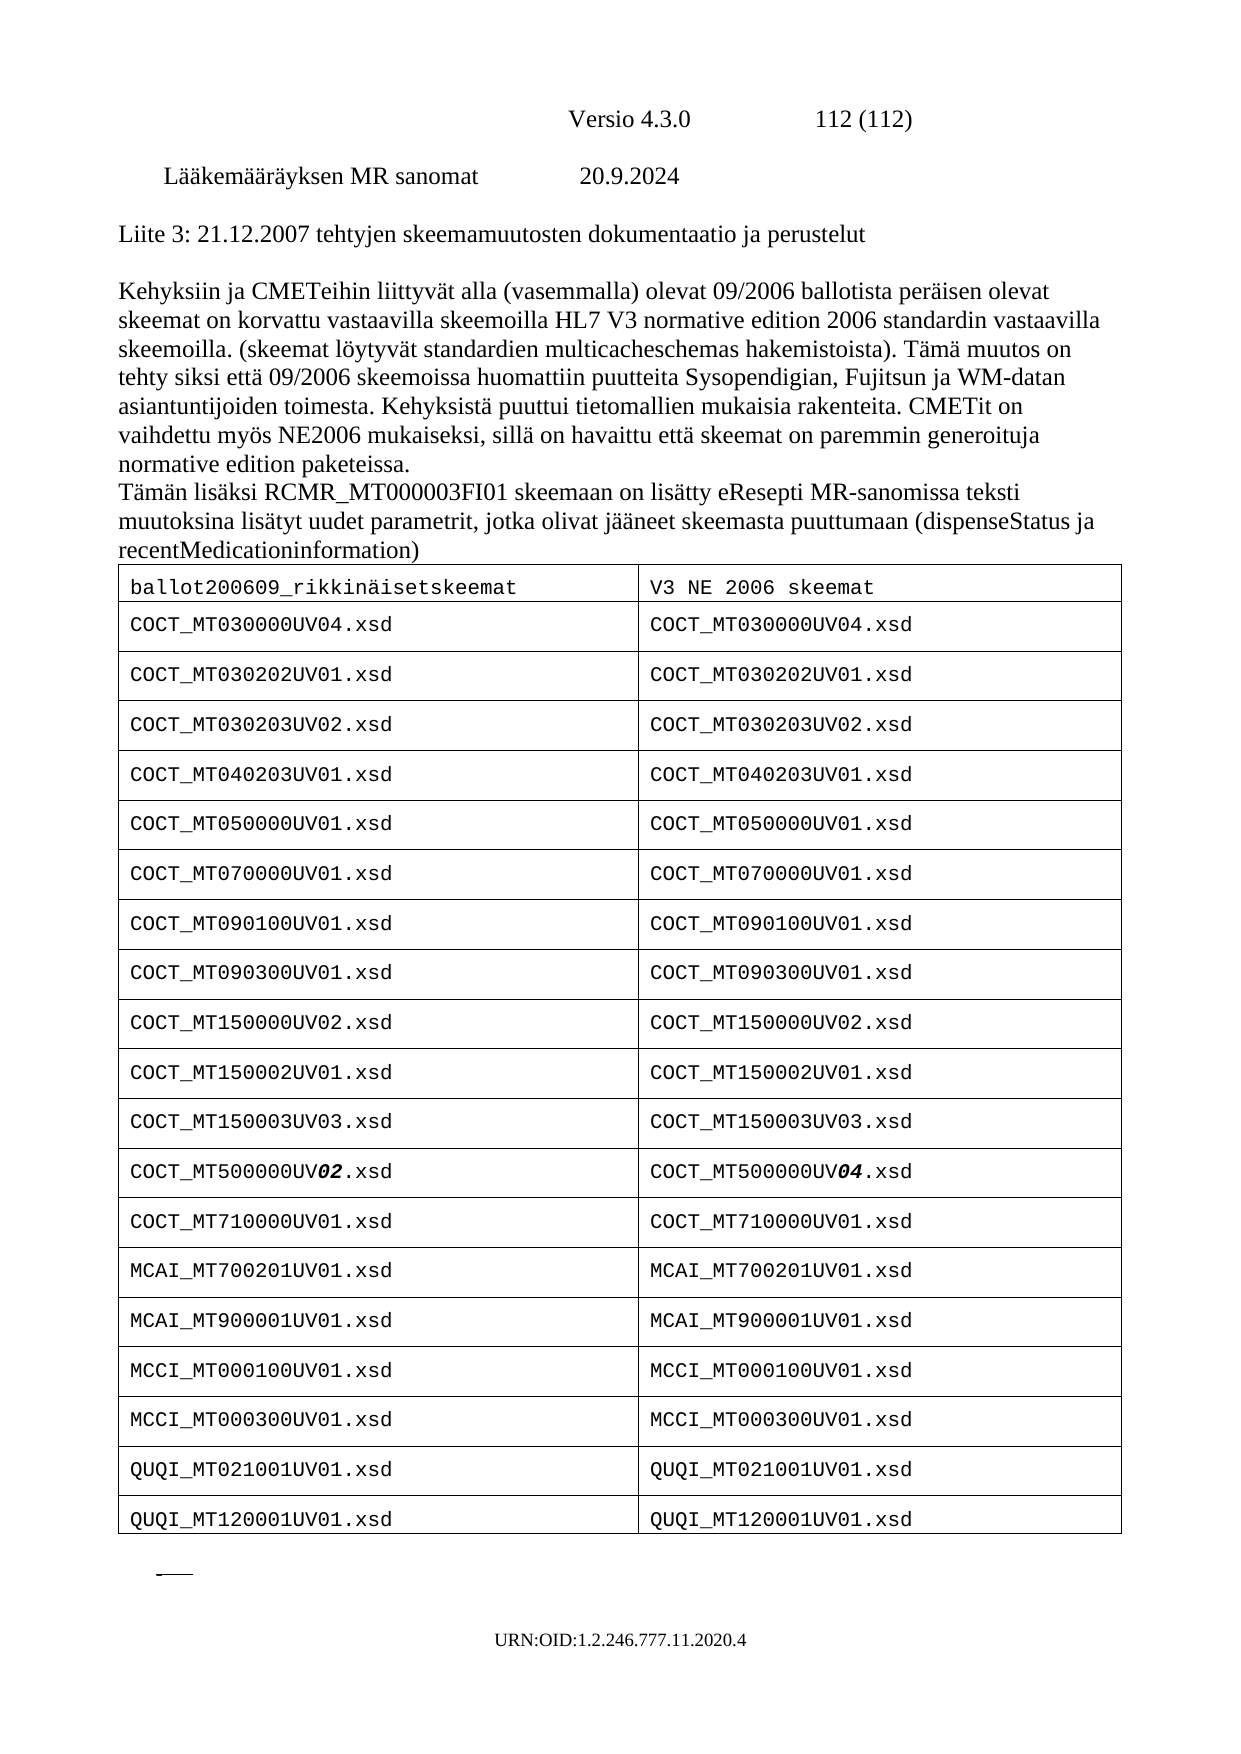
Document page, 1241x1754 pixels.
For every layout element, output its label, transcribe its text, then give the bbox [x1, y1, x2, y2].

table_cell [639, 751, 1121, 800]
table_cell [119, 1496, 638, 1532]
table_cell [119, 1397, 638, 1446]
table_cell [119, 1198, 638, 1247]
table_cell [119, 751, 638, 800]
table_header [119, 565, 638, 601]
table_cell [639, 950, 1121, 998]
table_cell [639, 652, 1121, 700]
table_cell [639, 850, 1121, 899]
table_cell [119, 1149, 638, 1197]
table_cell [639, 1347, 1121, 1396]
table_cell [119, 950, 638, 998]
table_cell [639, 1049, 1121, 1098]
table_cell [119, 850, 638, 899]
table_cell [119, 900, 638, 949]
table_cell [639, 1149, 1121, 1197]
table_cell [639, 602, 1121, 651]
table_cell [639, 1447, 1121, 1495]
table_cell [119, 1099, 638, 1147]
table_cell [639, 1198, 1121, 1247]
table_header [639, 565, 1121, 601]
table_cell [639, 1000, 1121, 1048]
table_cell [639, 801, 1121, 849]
text Kehyksiin ja CMETeihin liittyvät alla (vasemmalla) olevat 09/2006 ballotista peräisen olevat skeemat on korvattu vastaavilla skeemoilla HL7 V3 normative edition 2006 standardin vastaavilla skeemoilla. (skeemat löytyvät standardien multicacheschemas hakemistoista). Tämä muutos on tehty siksi että 09/2006 skeemoissa huomattiin puutteita Sysopendigian, Fujitsun ja WM-datan asiantuntijoiden toimesta. Kehyksistä puuttui tietomallien mukaisia rakenteita. CMETit on vaihdettu myös NE2006 mukaiseksi, sillä on havaittu että skeemat on paremmin generoituja normative edition paketeissa. [118, 276, 1122, 477]
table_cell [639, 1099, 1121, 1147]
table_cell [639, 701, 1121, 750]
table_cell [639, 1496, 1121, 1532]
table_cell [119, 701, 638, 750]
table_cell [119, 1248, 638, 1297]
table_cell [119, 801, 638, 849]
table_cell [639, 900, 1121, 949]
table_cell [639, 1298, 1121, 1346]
text Tämän lisäksi RCMR_MT000003FI01 skeemaan on lisätty eResepti MR-sanomissa teksti muutoksina lisätyt uudet parametrit, jotka olivat jääneet skeemasta puuttumaan (dispenseStatus ja recentMedicationinformation) [118, 477, 1122, 564]
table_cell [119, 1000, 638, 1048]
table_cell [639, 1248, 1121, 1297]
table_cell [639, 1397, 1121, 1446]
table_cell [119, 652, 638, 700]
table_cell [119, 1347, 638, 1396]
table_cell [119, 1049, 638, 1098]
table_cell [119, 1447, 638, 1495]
text Liite 3: 21.12.2007 tehtyjen skeemamuutosten dokumentaatio ja perustelut [118, 219, 1122, 247]
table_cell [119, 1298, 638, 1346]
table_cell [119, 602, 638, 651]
